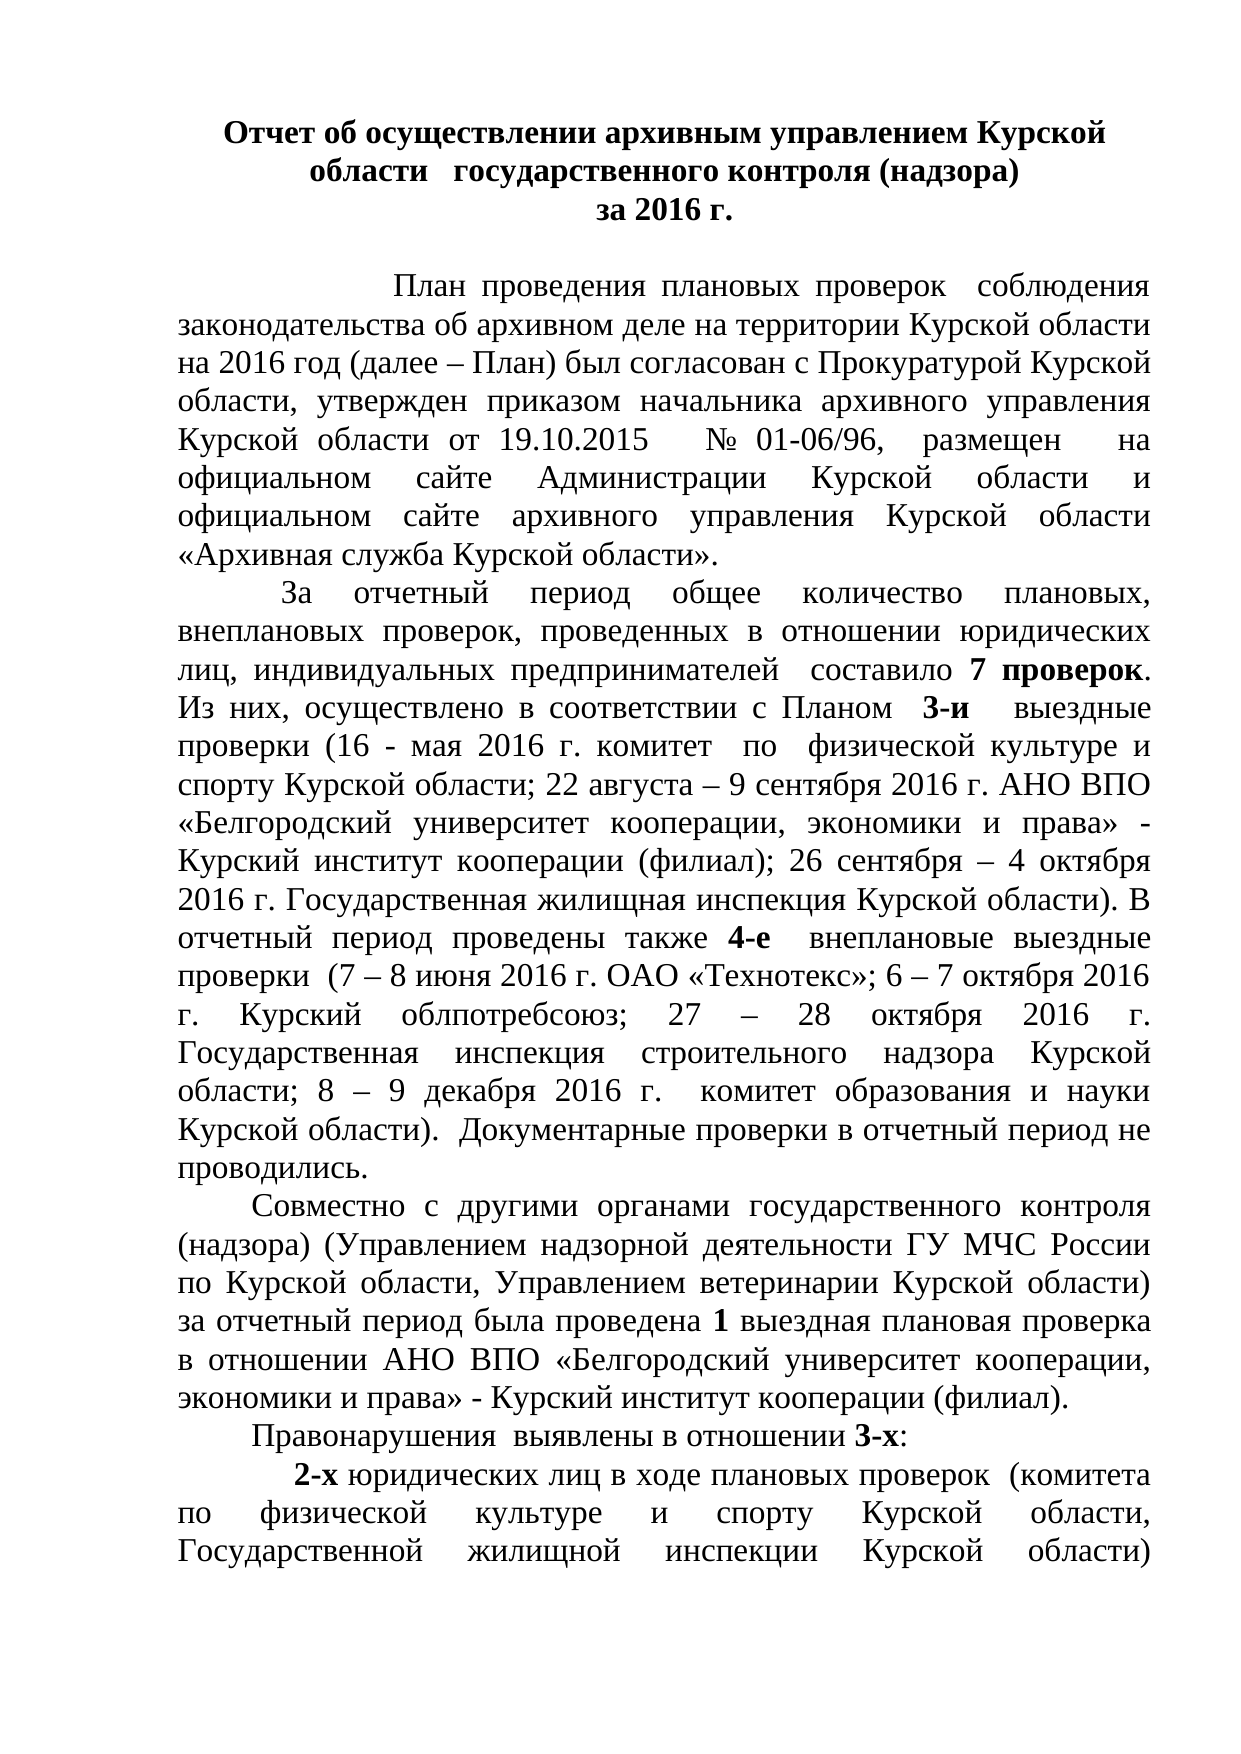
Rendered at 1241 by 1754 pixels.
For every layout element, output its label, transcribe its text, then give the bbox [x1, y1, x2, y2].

text Отчет об осуществлении архивным управлением Курской области государственного контроля (надзора) [177, 112, 1152, 189]
text План проведения плановых проверок соблюдения законодательства об архивном деле на территории Курской области на 2016 год (далее – План) был согласован с Прокуратурой Курской области, утвержден приказом начальника архивного управления Курской области от 19.10.2015 № 01-06/96, размещен на официальном сайте Администрации Курской области и официальном сайте архивного управления Курской области «Архивная служба Курской области». [177, 266, 1152, 572]
text Совместно с другими органами государственного контроля (надзора) (Управлением надзорной деятельности ГУ МЧС России по Курской области, Управлением ветеринарии Курской области) за отчетный период была проведена 1 выездная плановая проверка в отношении АНО ВПО «Белгородский университет кооперации, экономики и права» - Курский институт кооперации (филиал). [177, 1186, 1152, 1416]
text за 2016 г. [177, 189, 1152, 227]
text Правонарушения выявлены в отношении 3-х: [177, 1416, 1152, 1454]
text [177, 1454, 1152, 1569]
text За отчетный период общее количество плановых, внеплановых проверок, проведенных в отношении юридических лиц, индивидуальных предпринимателей составило 7 проверок. Из них, осуществлено в соответствии с Планом 3-и выездные проверки (16 - мая 2016 г. комитет по физической культуре и спорту Курской области; 22 августа – 9 сентября 2016 г. АНО ВПО «Белгородский университет кооперации, экономики и права» - Курский институт кооперации (филиал); 26 сентября – 4 октября 2016 г. Государственная жилищная инспекция Курской области). В отчетный период проведены также 4-е внеплановые выездные проверки (7 – 8 июня 2016 г. ОАО «Технотекс»; 6 – 7 октября 2016 г. Курский облпотребсоюз; 27 – 28 октября 2016 г. Государственная инспекция строительного надзора Курской области; 8 – 9 декабря 2016 г. комитет образования и науки Курской области). Документарные проверки в отчетный период не проводились. [177, 572, 1152, 1186]
